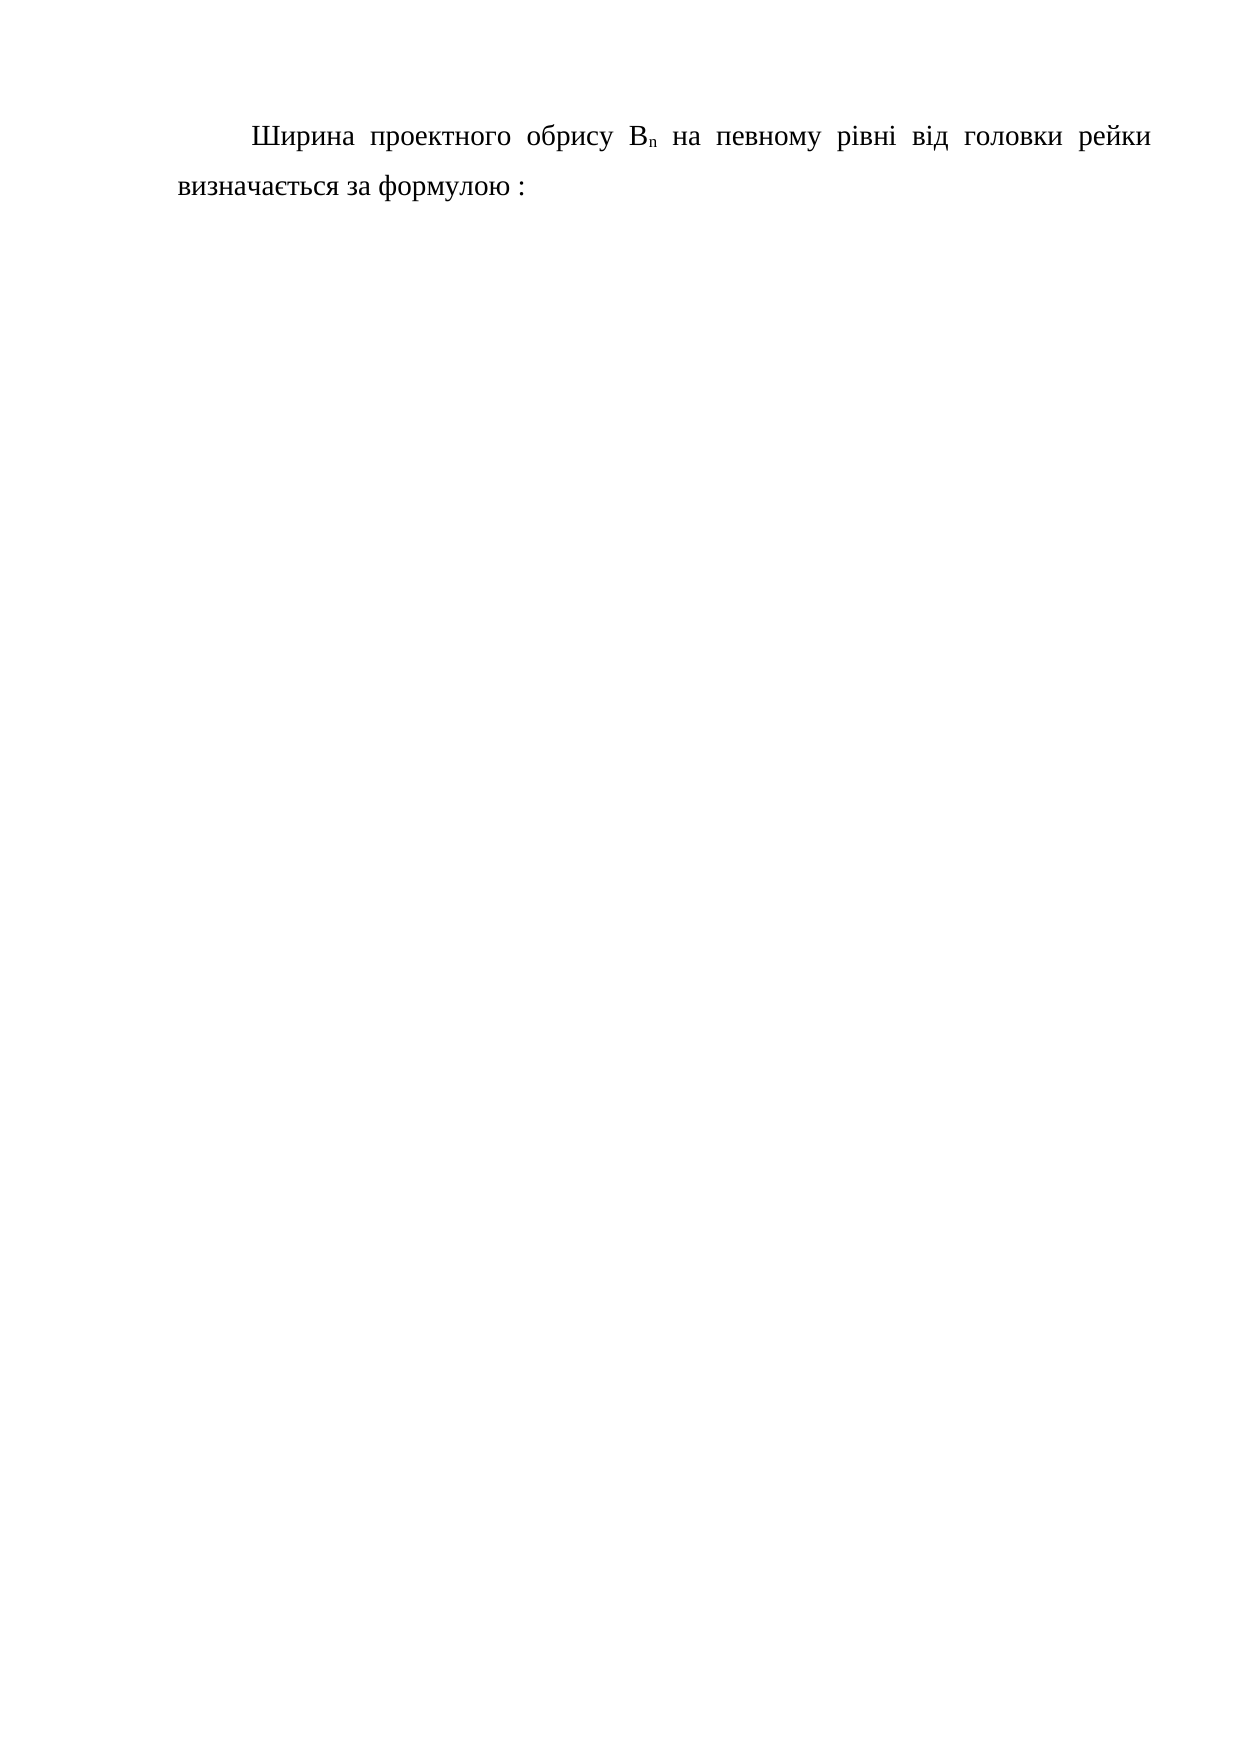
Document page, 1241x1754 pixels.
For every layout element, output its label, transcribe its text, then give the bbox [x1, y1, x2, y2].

text Ширина проектного обрису Bn на певному рівні від головки рейки визначається за формулою : [177, 118, 1152, 202]
